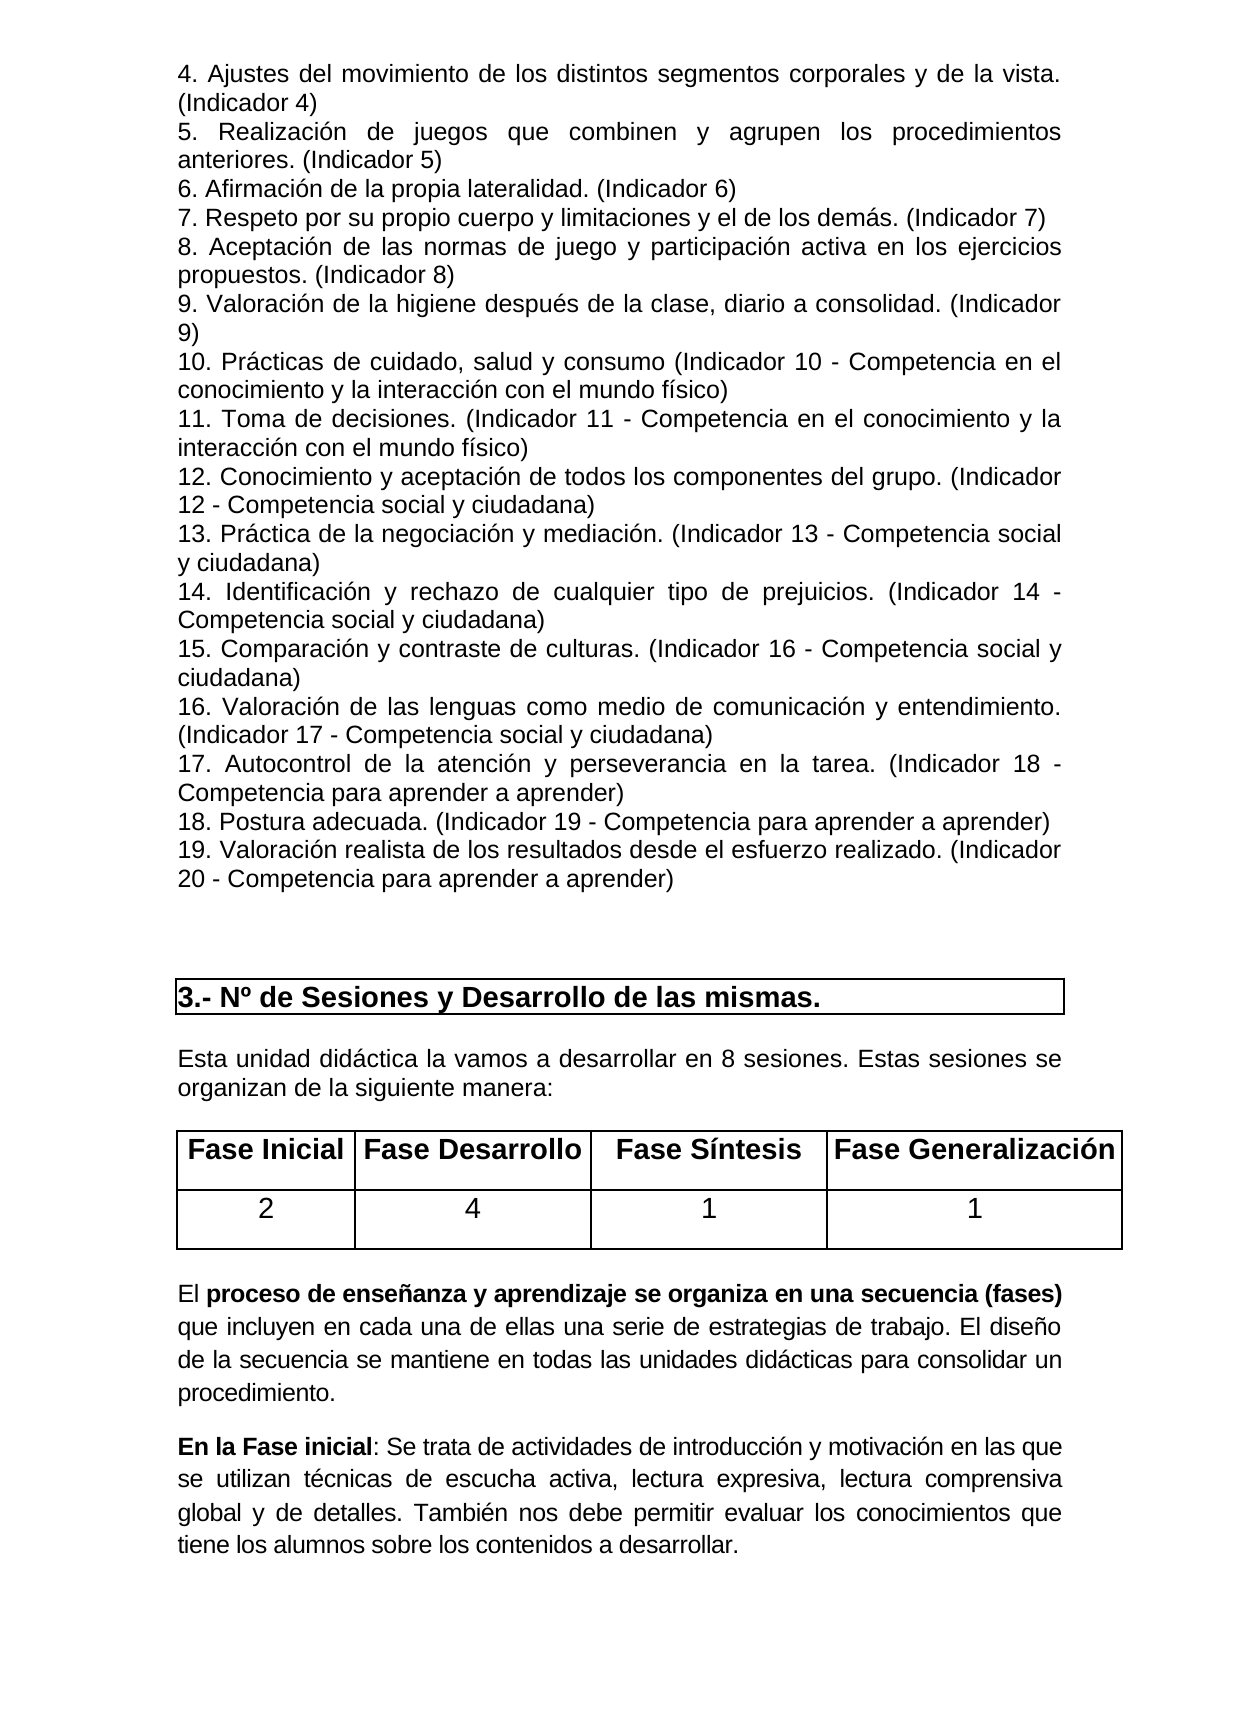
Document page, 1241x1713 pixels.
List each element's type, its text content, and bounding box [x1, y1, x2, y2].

table_header Fase Generalización [828, 1132, 1121, 1189]
text El proceso de enseñanza y aprendizaje se organiza en una secuencia (fases) que incluyen en cada una de ellas una serie de estrategias de trabajo. El diseño de la secuencia se mantiene en todas las unidades didácticas para consolidar un procedimiento. [177, 1278, 1063, 1406]
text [177, 59, 1063, 921]
table_cell 4 [356, 1191, 590, 1248]
table_header Fase Desarrollo [356, 1132, 590, 1189]
table_cell 1 [828, 1191, 1121, 1248]
text 3.- Nº de Sesiones y Desarrollo de las mismas. [177, 980, 1063, 1013]
text Esta unidad didáctica la vamos a desarrollar en 8 sesiones. Estas sesiones se organizan de la siguiente manera: [177, 1015, 1063, 1129]
table_header Fase Inicial [178, 1132, 354, 1189]
table_cell 2 [178, 1191, 354, 1248]
table_cell 1 [592, 1191, 826, 1248]
text En la Fase inicial: Se trata de actividades de introducción y motivación en las que se utilizan técnicas de escucha activa, lectura expresiva, lectura comprensiva global y de detalles. También nos debe permitir evaluar los conocimientos que tiene los alumnos sobre los contenidos a desarrollar. [177, 1431, 1063, 1559]
table_header Fase Síntesis [592, 1132, 826, 1189]
